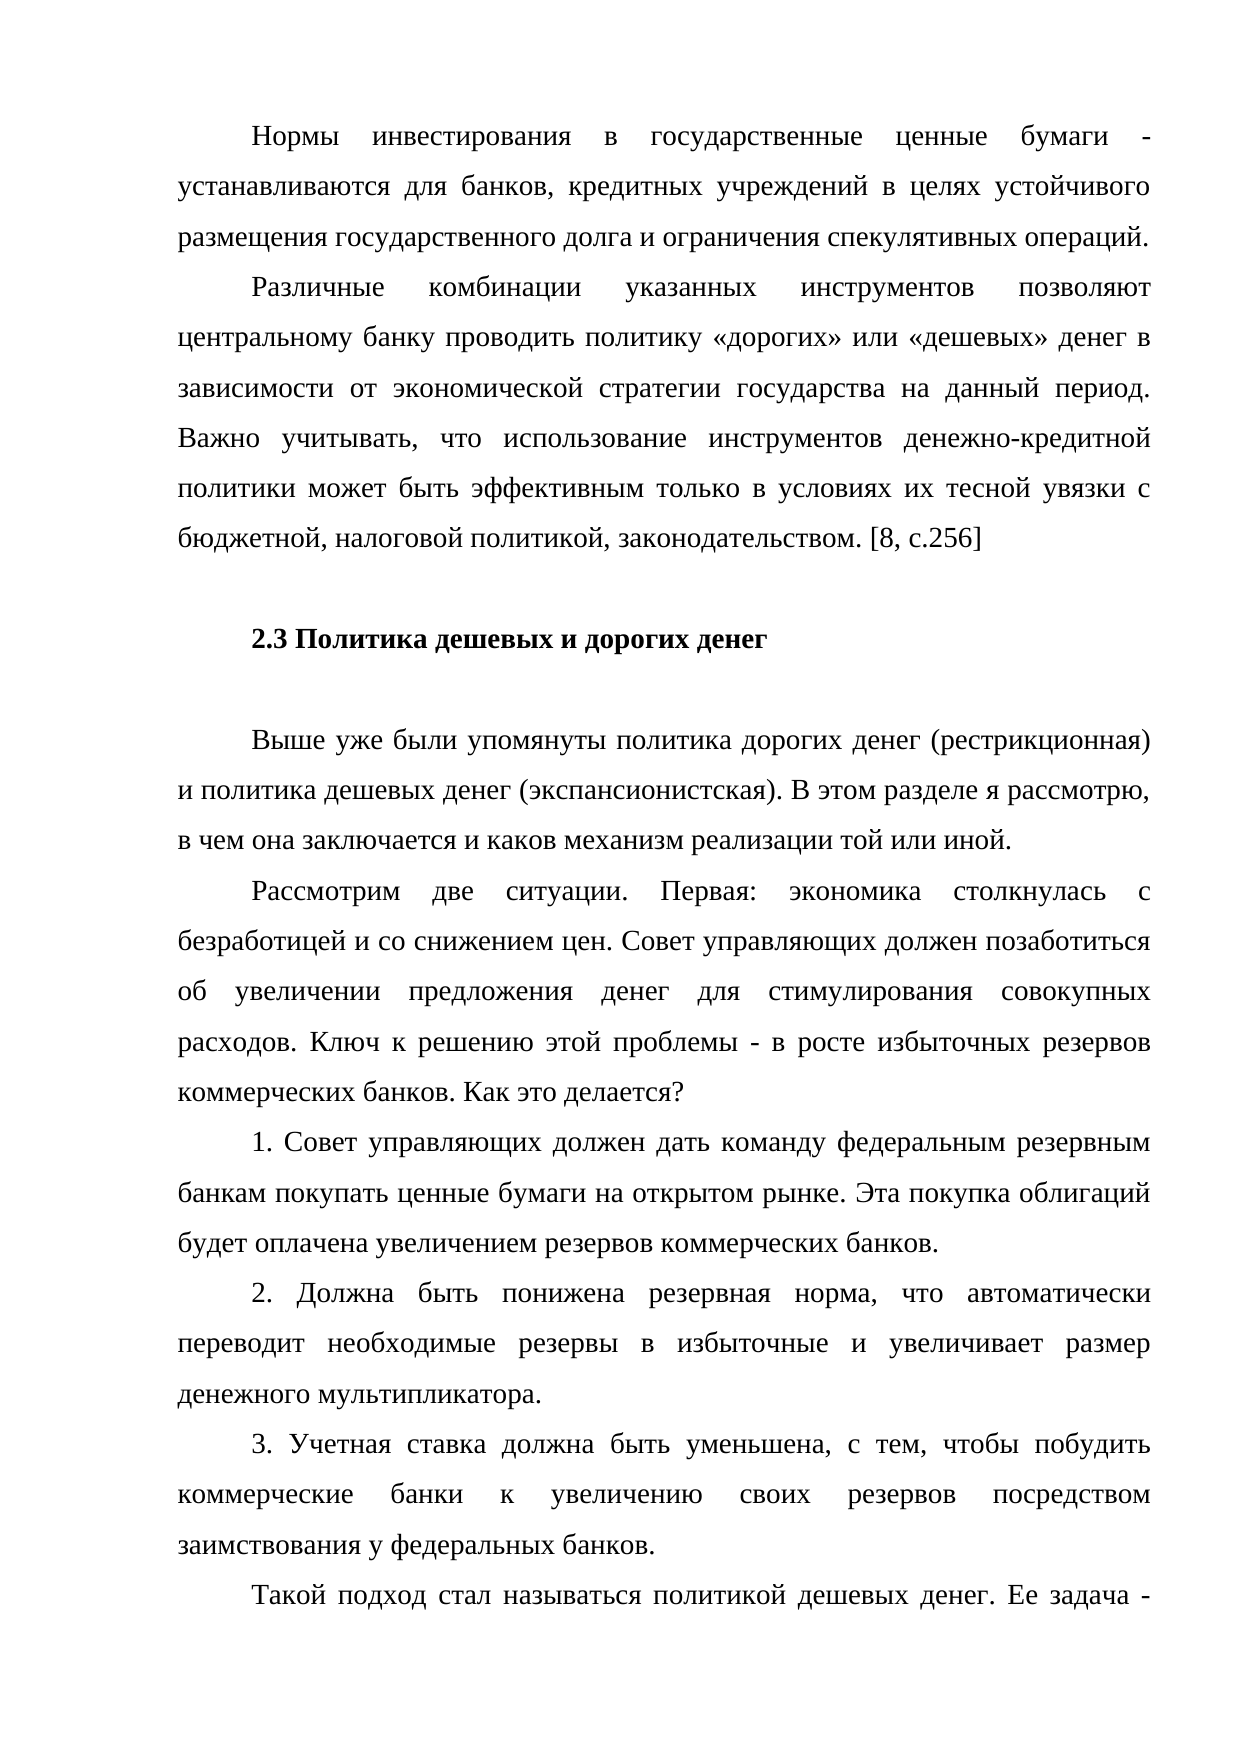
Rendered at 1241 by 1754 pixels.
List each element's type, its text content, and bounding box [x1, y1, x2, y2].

text Выше уже были упомянуты политика дорогих денег (рестрикционная) и политика дешевых денег (экспансионистская). В этом разделе я рассмотрю, в чем она заключается и каков механизм реализации той или иной. [177, 722, 1152, 856]
text 1. Совет управляющих должен дать команду федеральным резервным банкам покупать ценные бумаги на открытом рынке. Эта покупка облигаций будет оплачена увеличением резервов коммерческих банков. [177, 1124, 1152, 1258]
text 2. Должна быть понижена резервная норма, что автоматически переводит необходимые резервы в избыточные и увеличивает размер денежного мультипликатора. [177, 1275, 1152, 1409]
text Рассмотрим две ситуации. Первая: экономика столкнулась с безработицей и со снижением цен. Совет управляющих должен позаботиться об увеличении предложения денег для стимулирования совокупных расходов. Ключ к решению этой проблемы - в росте избыточных резервов коммерческих банков. Как это делается? [177, 873, 1152, 1108]
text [177, 1577, 1152, 1611]
subtitle 2.3 Политика дешевых и дорогих денег [177, 621, 1152, 655]
text Нормы инвестирования в государственные ценные бумаги - устанавливаются для банков, кредитных учреждений в целях устойчивого размещения государственного долга и ограничения спекулятивных операций. [177, 118, 1152, 252]
text 3. Учетная ставка должна быть уменьшена, с тем, чтобы побудить коммерческие банки к увеличению своих резервов посредством заимствования у федеральных банков. [177, 1426, 1152, 1560]
text Различные комбинации указанных инструментов позволяют центральному банку проводить политику «дорогих» или «дешевых» денег в зависимости от экономической стратегии государства на данный период. Важно учитывать, что использование инструментов денежно-кредитной политики может быть эффективным только в условиях их тесной увязки с бюджетной, налоговой политикой, законодательством. [8, с.256] [177, 269, 1152, 554]
